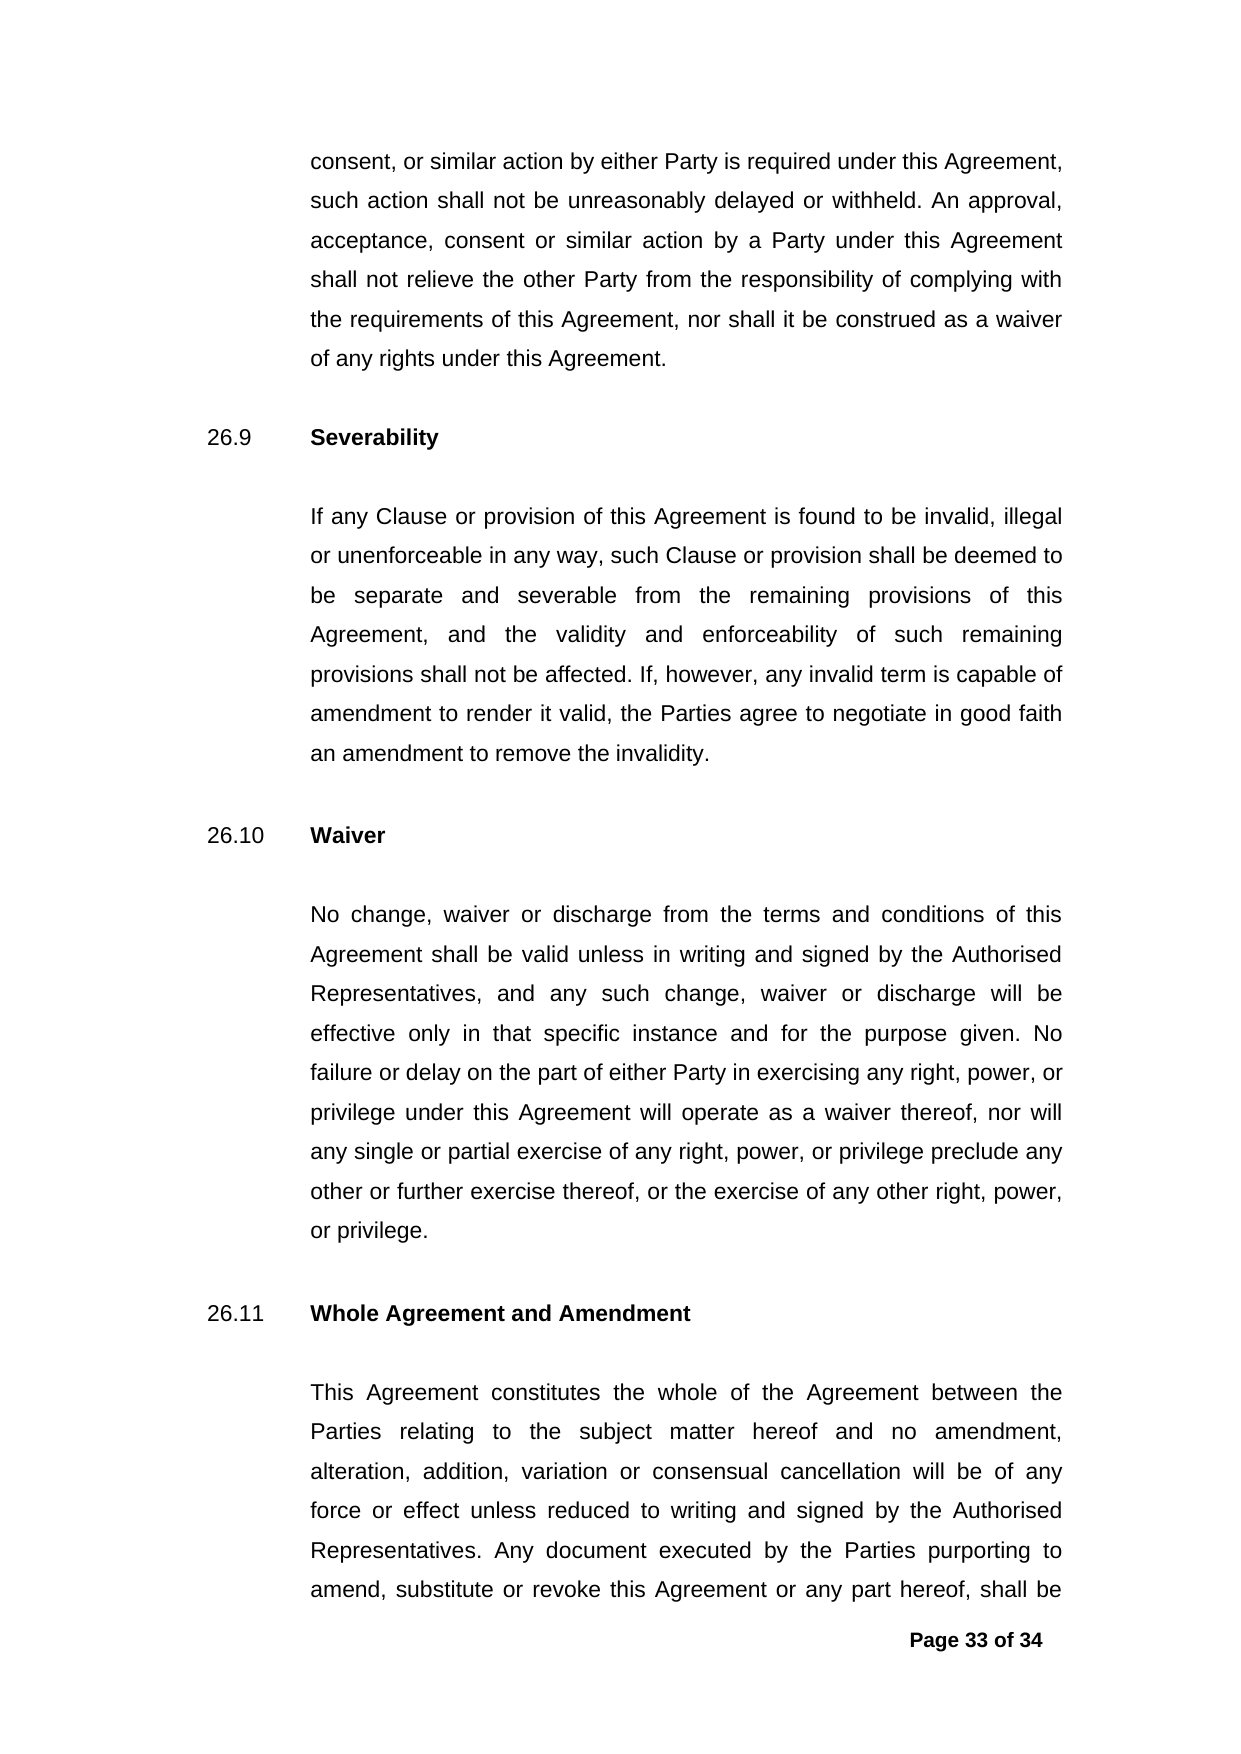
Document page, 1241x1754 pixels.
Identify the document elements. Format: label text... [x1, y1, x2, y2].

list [310, 148, 1063, 371]
list Severability [207, 424, 1063, 450]
list Whole Agreement and Amendment [207, 1300, 1063, 1326]
list If any Clause or provision of this Agreement is found to be invalid, illegal or unenforceable in any way, such Clause or provision shall be deemed to be separate and severable from the remaining provisions of this Agreement, and the validity and enforceability of such remaining provisions shall not be affected. If, however, any invalid term is capable of amendment to render it valid, the Parties agree to negotiate in good faith an amendment to remove the invalidity. [310, 503, 1063, 766]
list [310, 1379, 1063, 1603]
list No change, waiver or discharge from the terms and conditions of this Agreement shall be valid unless in writing and signed by the Authorised Representatives, and any such change, waiver or discharge will be effective only in that specific instance and for the purpose given. No failure or delay on the part of either Party in exercising any right, power, or privilege under this Agreement will operate as a waiver thereof, nor will any single or partial exercise of any right, power, or privilege preclude any other or further exercise thereof, or the exercise of any other right, power, or privilege. [310, 901, 1063, 1244]
list Waiver [207, 822, 1063, 849]
